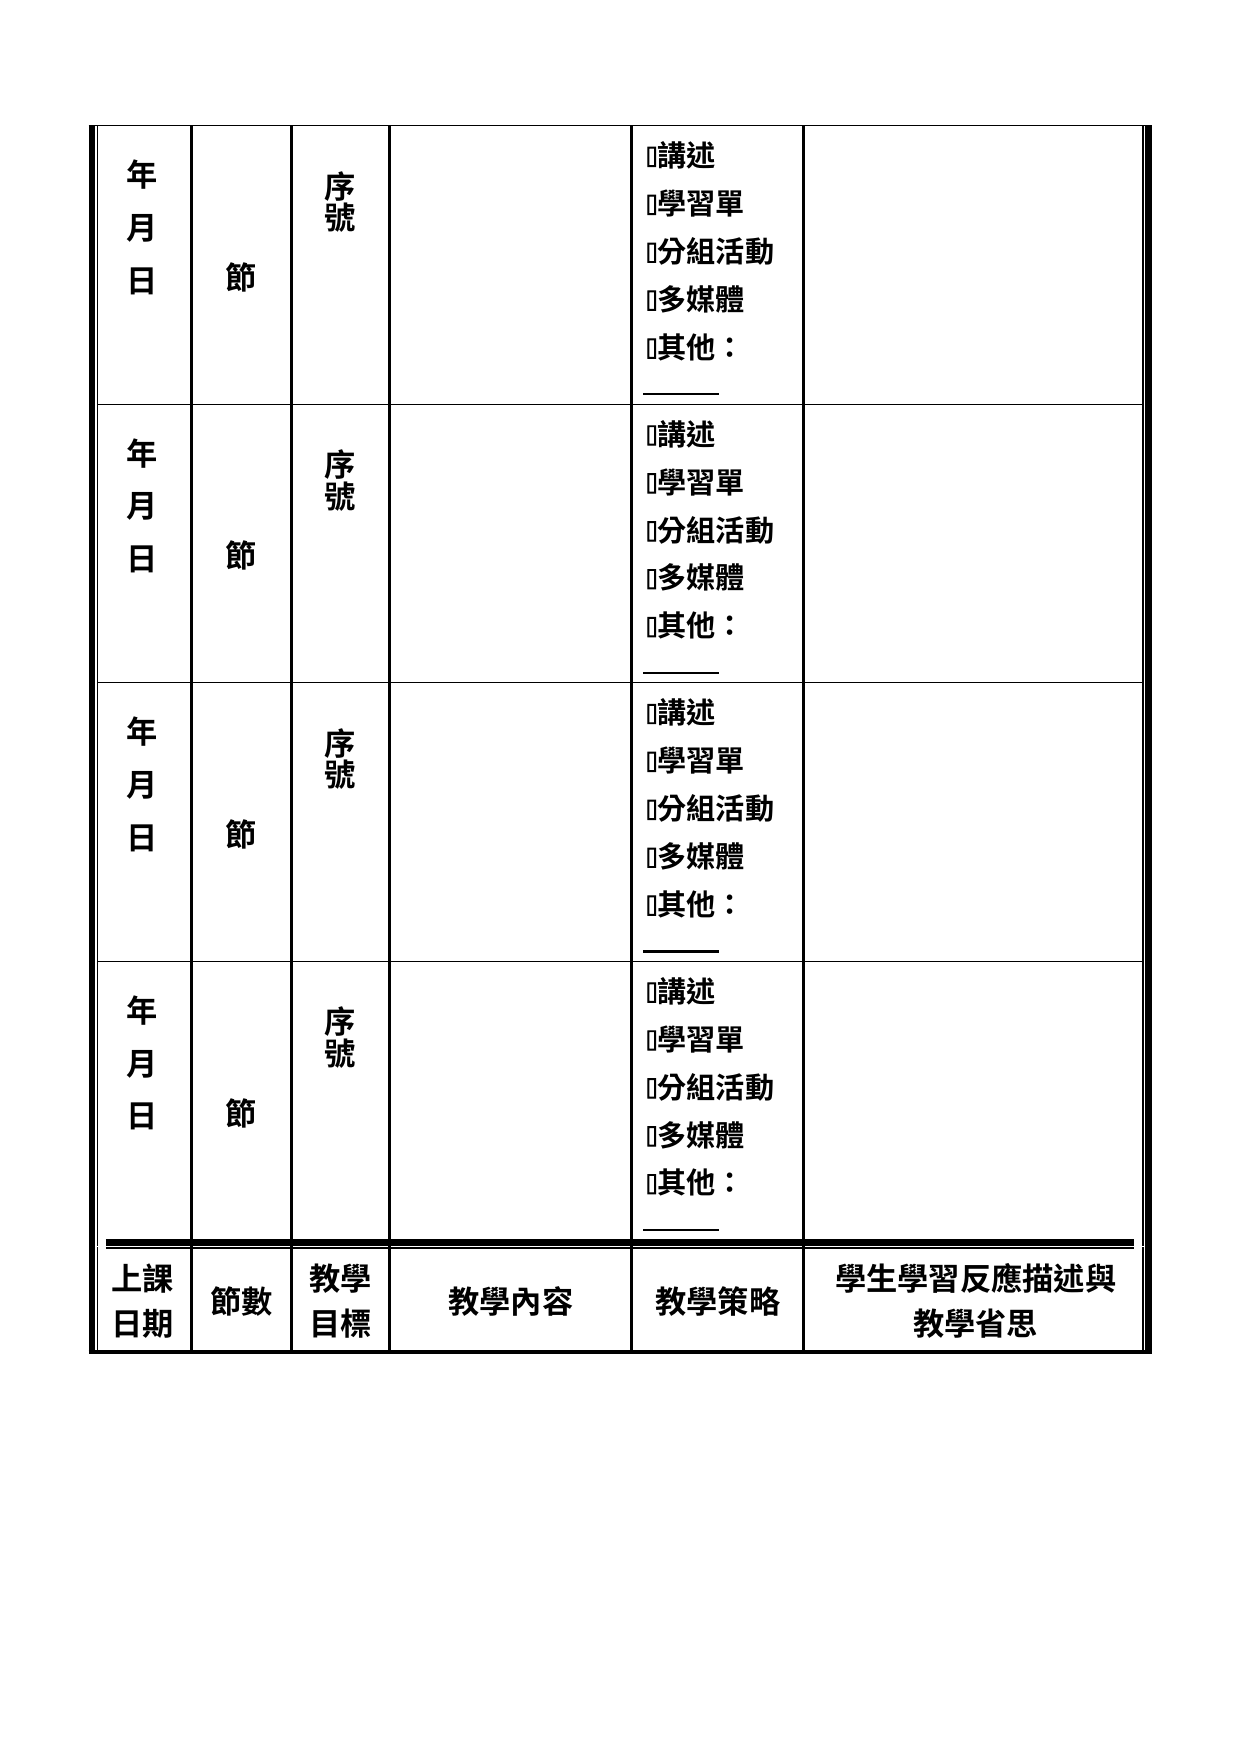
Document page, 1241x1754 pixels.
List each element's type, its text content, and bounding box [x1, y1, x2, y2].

table_cell 節數 [193, 1249, 290, 1350]
table_cell [391, 962, 630, 1239]
table_cell 序號 [293, 962, 388, 1239]
table_cell 教學策略 [633, 1249, 802, 1350]
table_cell 序號 [293, 405, 388, 682]
table_cell 學生學習反應描述與 教學省思 [805, 1239, 1145, 1350]
table_cell 節 [193, 126, 290, 404]
table_cell 講述 學習單 分組活動 多媒體 其他： [633, 405, 802, 682]
table_cell 年 月 日 [98, 126, 190, 404]
table_cell [391, 683, 630, 961]
table_cell 節 [193, 405, 290, 682]
table_cell 序號 [293, 683, 388, 961]
table_cell 講述 學習單 分組活動 多媒體 其他： [633, 962, 802, 1239]
table_cell [391, 126, 630, 404]
table_cell 年 月 日 [98, 405, 190, 682]
table_cell 年 月 日 [98, 962, 190, 1239]
table_cell [805, 962, 1142, 1239]
table_cell 節 [193, 683, 290, 961]
table_cell 講述 學習單 分組活動 多媒體 其他： [633, 126, 802, 404]
table_cell 上課日期 [95, 1239, 190, 1350]
table_cell [805, 126, 1142, 404]
table_cell 教學內容 [391, 1249, 630, 1350]
table_cell 講述 學習單 分組活動 多媒體 其他： [633, 683, 802, 961]
table_cell 節 [193, 962, 290, 1239]
table_cell 年 月 日 [98, 683, 190, 961]
table_cell [805, 405, 1142, 682]
table_cell 教學目標 [293, 1249, 388, 1350]
table_cell [391, 405, 630, 682]
table_cell [805, 683, 1142, 961]
table_cell 序號 [293, 126, 388, 404]
